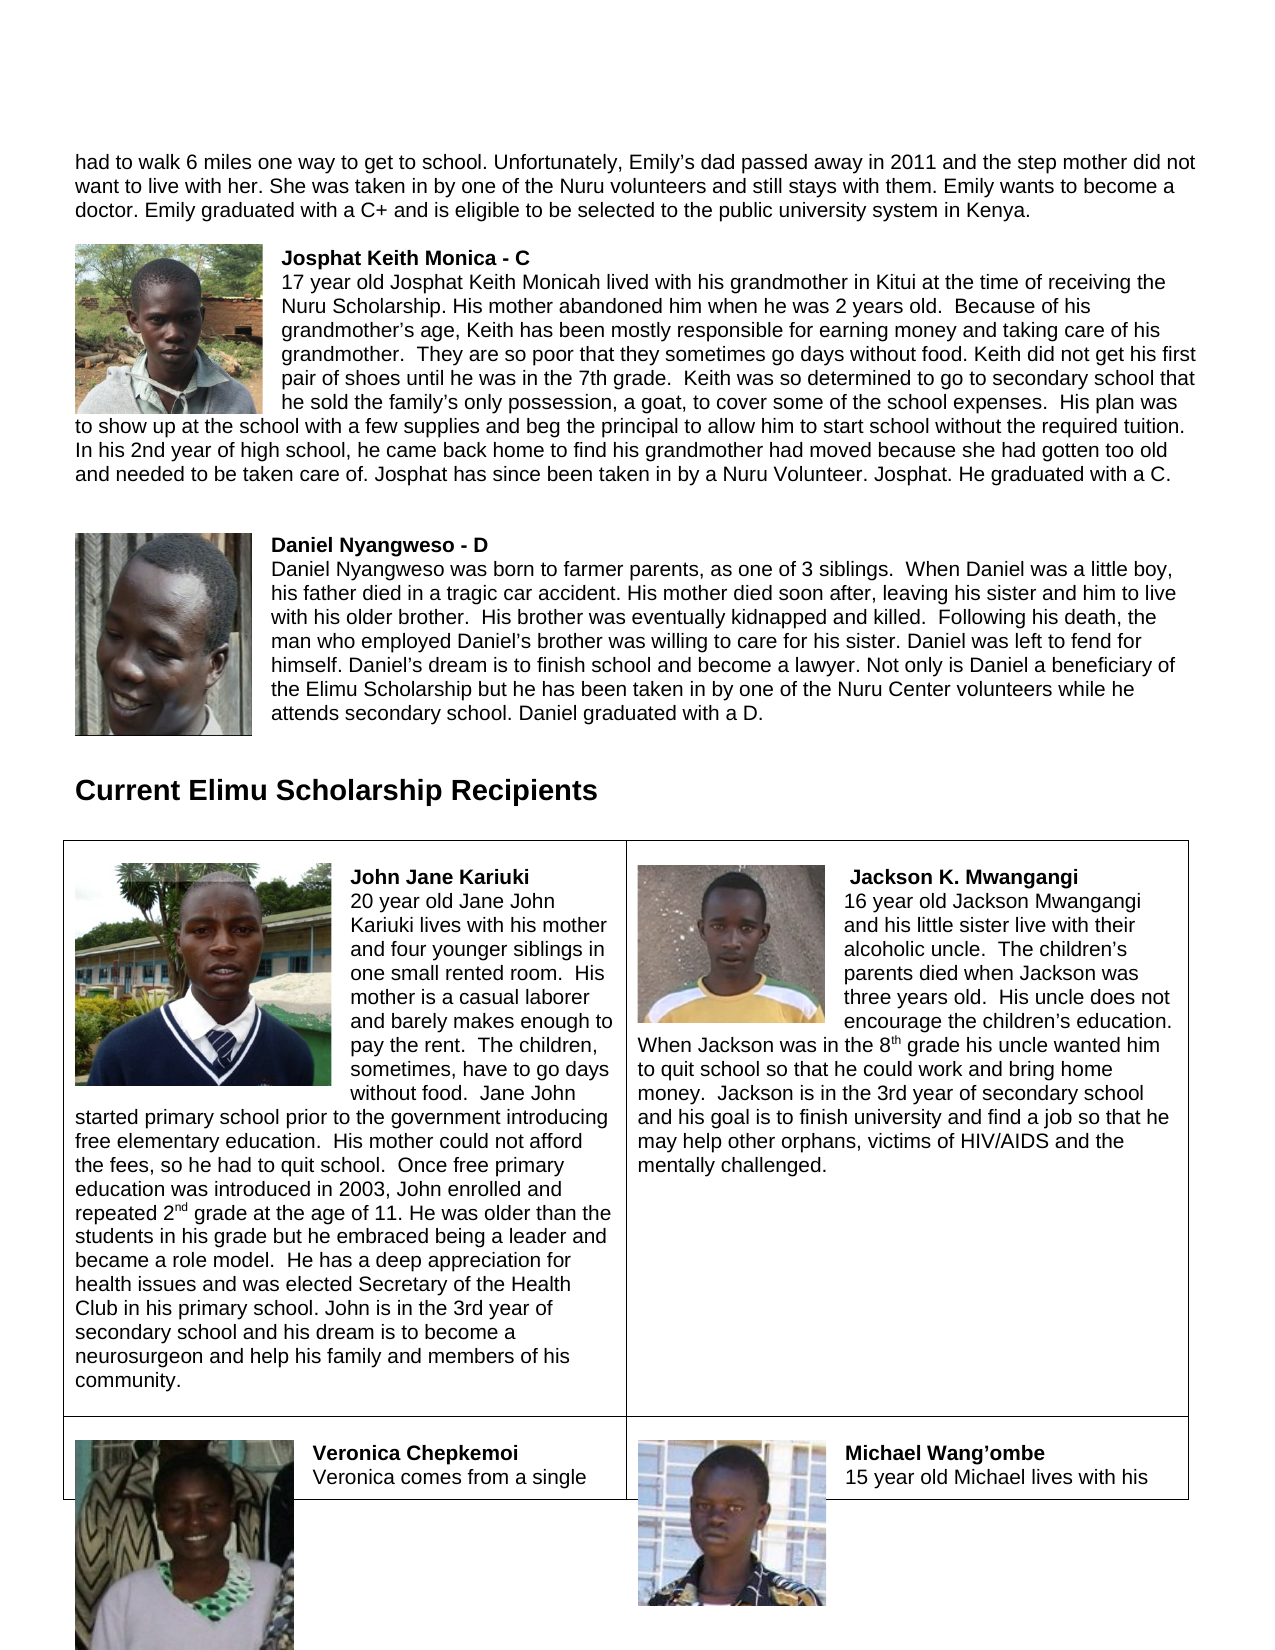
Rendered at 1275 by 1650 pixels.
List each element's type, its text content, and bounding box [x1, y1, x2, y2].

table_header Jackson K. Mwangangi 16 year old Jackson Mwangangi and his little sister live with their alcoholic uncle. The children’s parents died when Jackson was three years old. His uncle does not encourage the children’s education. When Jackson was in the 8th grade his uncle wanted him to quit school so that he could work and bring home money. Jackson is in the 3rd year of secondary school and his goal is to finish university and find a job so that he may help other orphans, victims of HIV/AIDS and the mentally challenged. [627, 841, 1188, 1416]
text 17 year old Josphat Keith Monicah lived with his grandmother in Kitui at the time of receiving the Nuru Scholarship. His mother abandoned him when he was 2 years old. Because of his grandmother’s age, Keith has been mostly responsible for earning money and taking care of his grandmother. They are so poor that they sometimes go days without food. Keith did not get his first pair of shoes until he was in the 7th grade. Keith was so determined to go to secondary school that he sold the family’s only possession, a goat, to cover some of the school expenses. His plan was to show up at the school with a few supplies and beg the principal to allow him to start school without the required tuition. In his 2nd year of high school, he came back home to find his grandmother had moved because she had gotten too old and needed to be taken care of. Josphat has since been taken in by a Nuru Volunteer. Josphat. He graduated with a C. [75, 270, 1200, 485]
text Josphat Keith Monica - C [263, 246, 1200, 270]
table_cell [64, 1417, 626, 1499]
text Daniel Nyangweso was born to farmer parents, as one of 3 siblings. When Daniel was a little boy, his father died in a tragic car accident. His mother died soon after, leaving his sister and him to live with his older brother. His brother was eventually kidnapped and killed. Following his death, the man who employed Daniel’s brother was willing to care for his sister. Daniel was left to fend for himself. Daniel’s dream is to finish school and become a lawyer. Not only is Daniel a beneficiary of the Elimu Scholarship but he has been taken in by one of the Nuru Center volunteers while he attends secondary school. Daniel graduated with a D. [252, 557, 1200, 725]
picture [75, 1440, 294, 1650]
picture [637, 865, 825, 1023]
text Current Elimu Scholarship Recipients [75, 773, 1200, 806]
table_header John Jane Kariuki 20 year old Jane John Kariuki lives with his mother and four younger siblings in one small rented room. His mother is a casual laborer and barely makes enough to pay the rent. The children, sometimes, have to go days without food. Jane John started primary school prior to the government introducing free elementary education. His mother could not afford the fees, so he had to quit school. Once free primary education was introduced in 2003, John enrolled and repeated 2nd grade at the age of 11. He was older than the students in his grade but he embraced being a leader and became a role model. He has a deep appreciation for health issues and was elected Secretary of the Health Club in his primary school. John is in the 3rd year of secondary school and his dream is to become a neurosurgeon and help his family and members of his community. [64, 841, 626, 1416]
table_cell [627, 1417, 1188, 1499]
text Daniel Nyangweso - D [252, 533, 1200, 557]
picture [638, 1440, 827, 1606]
picture [75, 533, 252, 736]
picture [75, 863, 332, 1086]
picture [75, 244, 263, 414]
